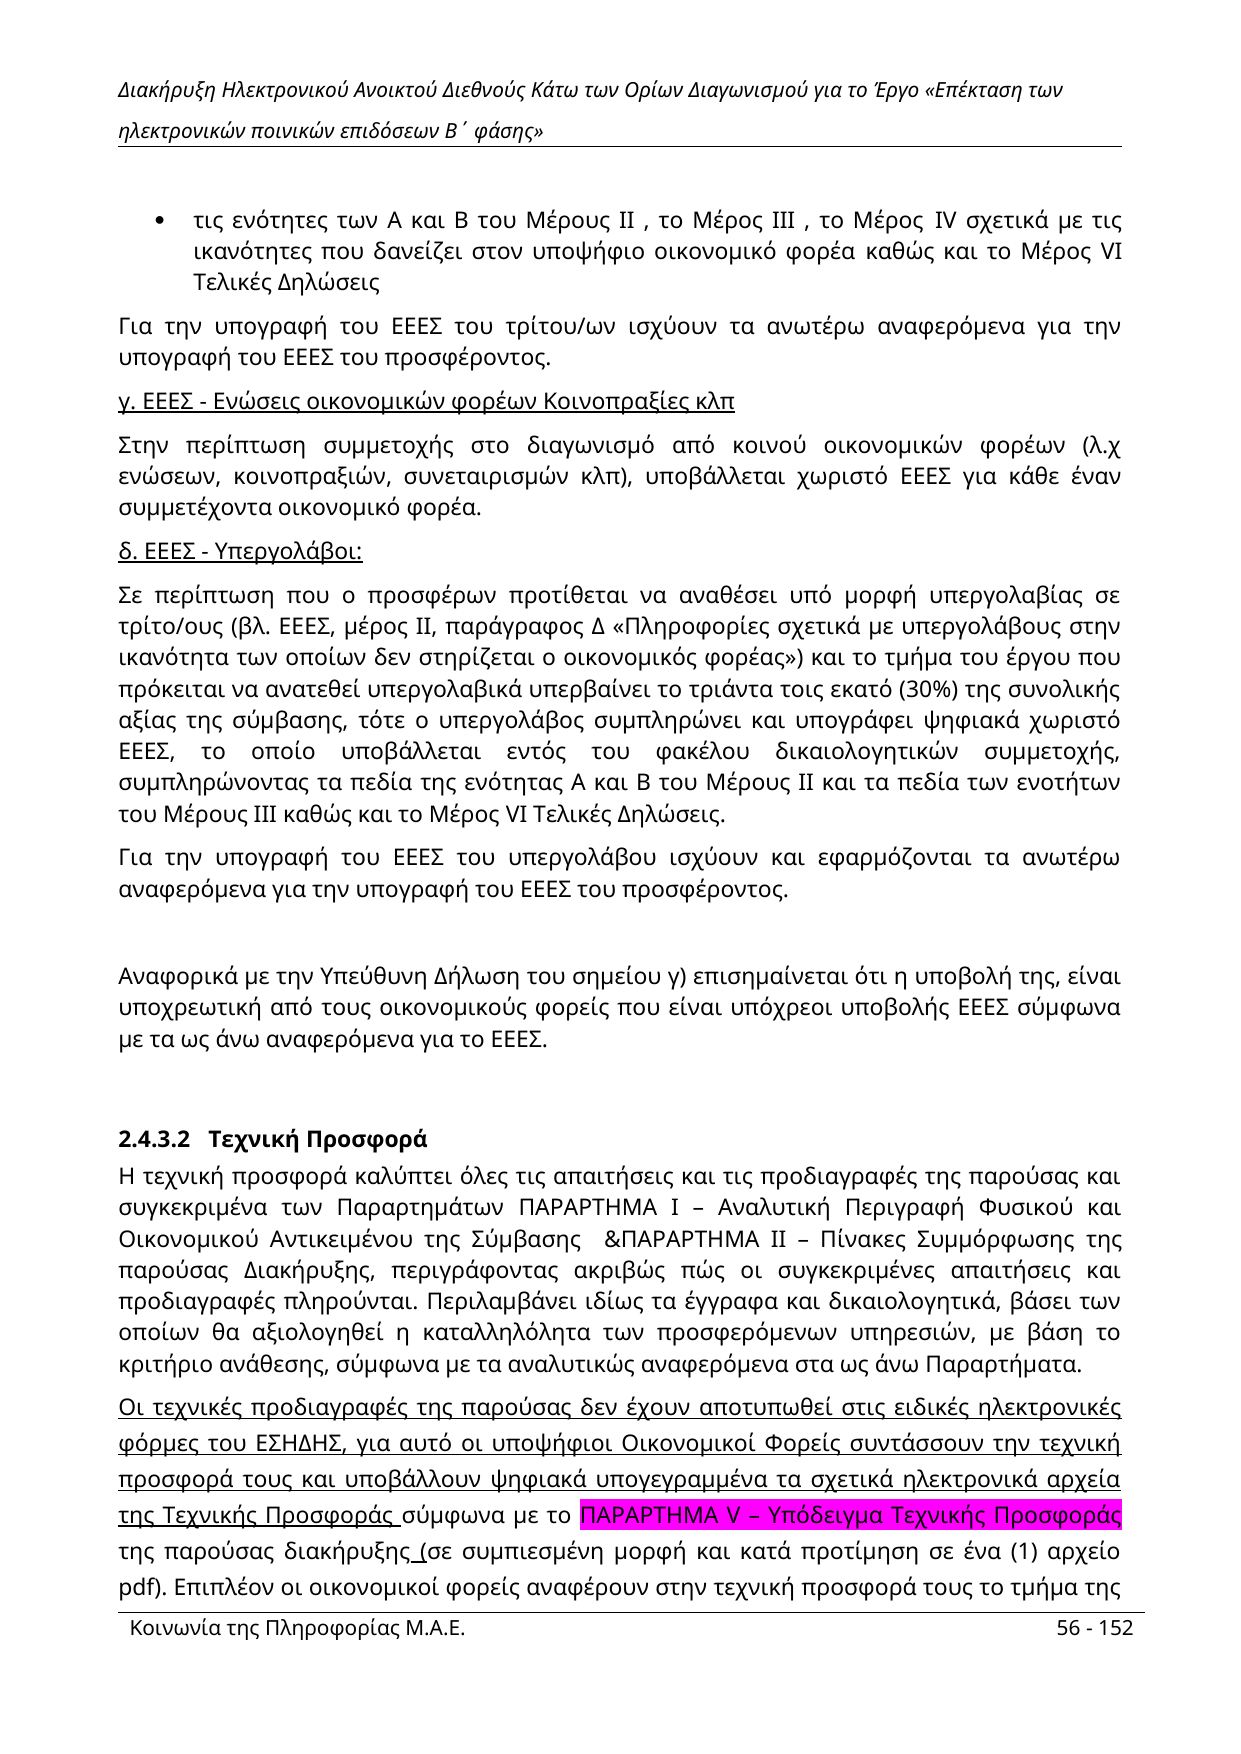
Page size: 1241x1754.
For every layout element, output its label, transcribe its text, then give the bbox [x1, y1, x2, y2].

text Σε περίπτωση που ο προσφέρων προτίθεται να αναθέσει υπό μορφή υπεργολαβίας σε τρίτο/ους (βλ. ΕΕΕΣ, μέρος ΙΙ, παράγραφος Δ «Πληροφορίες σχετικά με υπεργολάβους στην ικανότητα των οποίων δεν στηρίζεται ο οικονομικός φορέας») και το τμήμα του έργου που πρόκειται να ανατεθεί υπεργολαβικά υπερβαίνει το τριάντα τοις εκατό (30%) της συνολικής αξίας της σύμβασης, τότε ο υπεργολάβος συμπληρώνει και υπογράφει ψηφιακά χωριστό ΕΕΕΣ, το οποίο υποβάλλεται εντός του φακέλου δικαιολογητικών συμμετοχής, συμπληρώνοντας τα πεδία της ενότητας Α και Β του Μέρους ΙΙ και τα πεδία των ενοτήτων του Μέρους ΙΙΙ καθώς και το Μέρος VI Τελικές Δηλώσεις. [118, 579, 1122, 829]
text Για την υπογραφή του ΕΕΕΣ του τρίτου/ων ισχύουν τα ανωτέρω αναφερόμενα για την υπογραφή του ΕΕΕΣ του προσφέροντος. [118, 310, 1122, 372]
text Αναφορικά με την Υπεύθυνη Δήλωση του σημείου γ) επισημαίνεται ότι η υποβολή της, είναι υποχρεωτική από τους οικονομικούς φορείς που είναι υπόχρεοι υποβολής ΕΕΕΣ σύμφωνα με τα ως άνω αναφερόμενα για το ΕΕΕΣ. [118, 960, 1122, 1054]
text H τεχνική προσφορά καλύπτει όλες τις απαιτήσεις και τις προδιαγραφές της παρούσας και συγκεκριμένα των Παραρτημάτων ΠΑΡΑΡΤΗΜΑ Ι – Αναλυτική Περιγραφή Φυσικού και Οικονομικού Αντικειμένου της Σύμβασης &ΠΑΡΑΡΤΗΜΑ ΙΙ – Πίνακες Συμμόρφωσης της παρούσας Διακήρυξης, περιγράφοντας ακριβώς πώς οι συγκεκριμένες απαιτήσεις και προδιαγραφές πληρούνται. Περιλαμβάνει ιδίως τα έγγραφα και δικαιολογητικά, βάσει των οποίων θα αξιολογηθεί η καταλληλόλητα των προσφερόμενων υπηρεσιών, με βάση το κριτήριο ανάθεσης, σύμφωνα με τα αναλυτικώς αναφερόμενα στα ως άνω Παραρτήματα. [118, 1160, 1122, 1379]
subtitle Τεχνική Προσφορά [118, 1122, 1122, 1154]
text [118, 1455, 1122, 1602]
text Στην περίπτωση συμμετοχής στο διαγωνισμό από κοινού οικονομικών φορέων (λ.χ ενώσεων, κοινοπραξιών, συνεταιρισμών κλπ), υποβάλλεται χωριστό ΕΕΕΣ για κάθε έναν συμμετέχοντα οικονομικό φορέα. [118, 429, 1122, 522]
text δ. ΕΕΕΣ - Υπεργολάβοι: [118, 535, 1122, 566]
text γ. ΕΕΕΣ - Ενώσεις οικονομικών φορέων Κοινοπραξίες κλπ [118, 385, 1122, 416]
text Για την υπογραφή του ΕΕΕΣ του υπεργολάβου ισχύουν και εφαρμόζονται τα ανωτέρω αναφερόμενα για την υπογραφή του ΕΕΕΣ του προσφέροντος. [118, 841, 1122, 904]
list τις ενότητες των Α και Β του Μέρους ΙΙ , το Μέρος ΙΙΙ , το Μέρος IV σχετικά με τις ικανότητες που δανείζει στον υποψήφιο οικονομικό φορέα καθώς και το Μέρος VI Τελικές Δηλώσεις [156, 204, 1122, 297]
